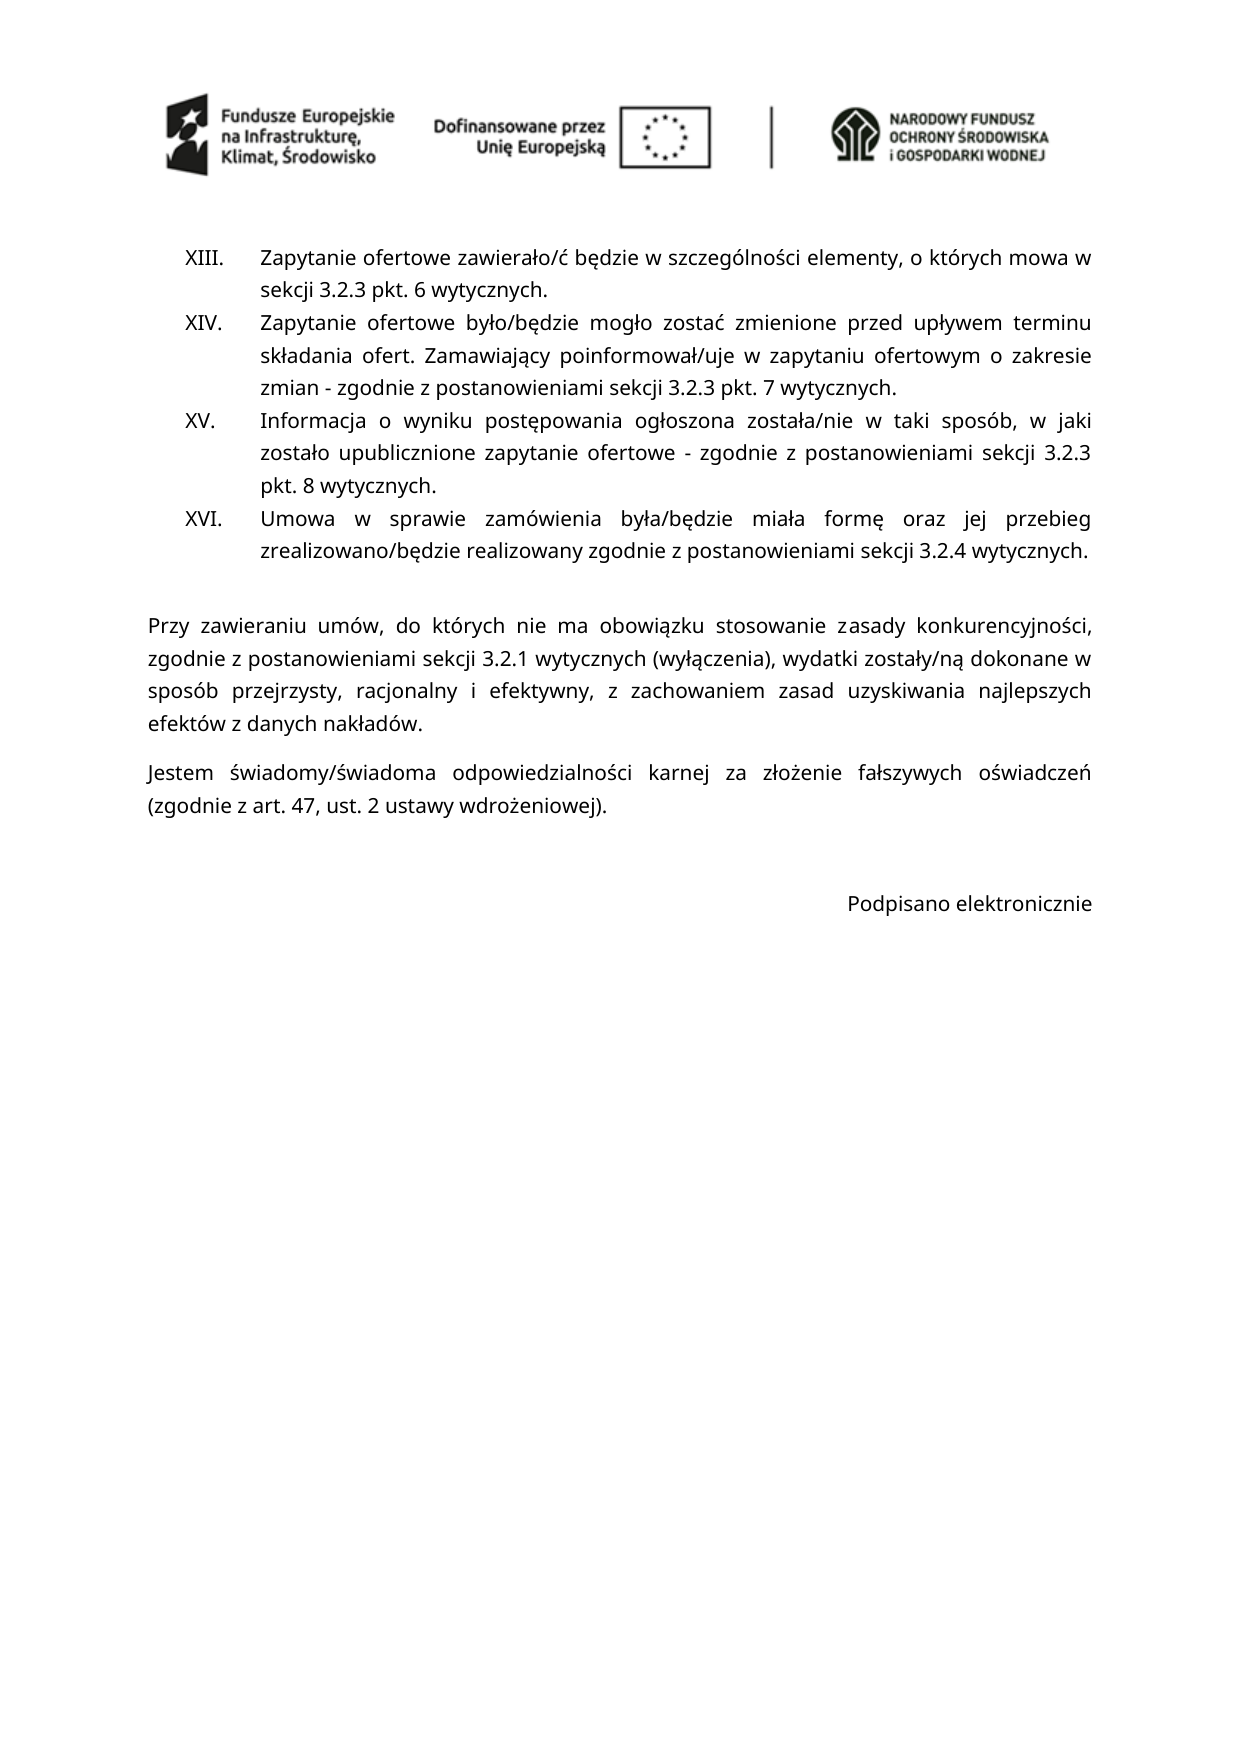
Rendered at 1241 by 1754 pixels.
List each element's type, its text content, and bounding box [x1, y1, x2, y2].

text Podpisano elektronicznie [694, 889, 1093, 918]
list Zapytanie ofertowe zawierało/ć będzie w szczególności elementy, o których mowa w sekcji 3.2.3 pkt. 6 wytycznych. [185, 243, 1093, 304]
list Zapytanie ofertowe było/będzie mogło zostać zmienione przed upływem terminu składania ofert. Zamawiający poinformował/uje w zapytaniu ofertowym o zakresie zmian - zgodnie z postanowieniami sekcji 3.2.3 pkt. 7 wytycznych. [185, 308, 1093, 402]
list Umowa w sprawie zamówienia była/będzie miała formę oraz jej przebieg zrealizowano/będzie realizowany zgodnie z postanowieniami sekcji 3.2.4 wytycznych. [185, 504, 1093, 565]
picture [147, 73, 1093, 197]
text Przy zawieraniu umów, do których nie ma obowiązku stosowanie zasady konkurencyjności, zgodnie z postanowieniami sekcji 3.2.1 wytycznych (wyłączenia), wydatki zostały/ną dokonane w sposób przejrzysty, racjonalny i efektywny, z zachowaniem zasad uzyskiwania najlepszych efektów z danych nakładów. [148, 611, 1093, 737]
text Jestem świadomy/świadoma odpowiedzialności karnej za złożenie fałszywych oświadczeń (zgodnie z art. 47, ust. 2 ustawy wdrożeniowej). [148, 758, 1093, 819]
list Informacja o wyniku postępowania ogłoszona została/nie w taki sposób, w jaki zostało upublicznione zapytanie ofertowe - zgodnie z postanowieniami sekcji 3.2.3 pkt. 8 wytycznych. [185, 406, 1093, 499]
